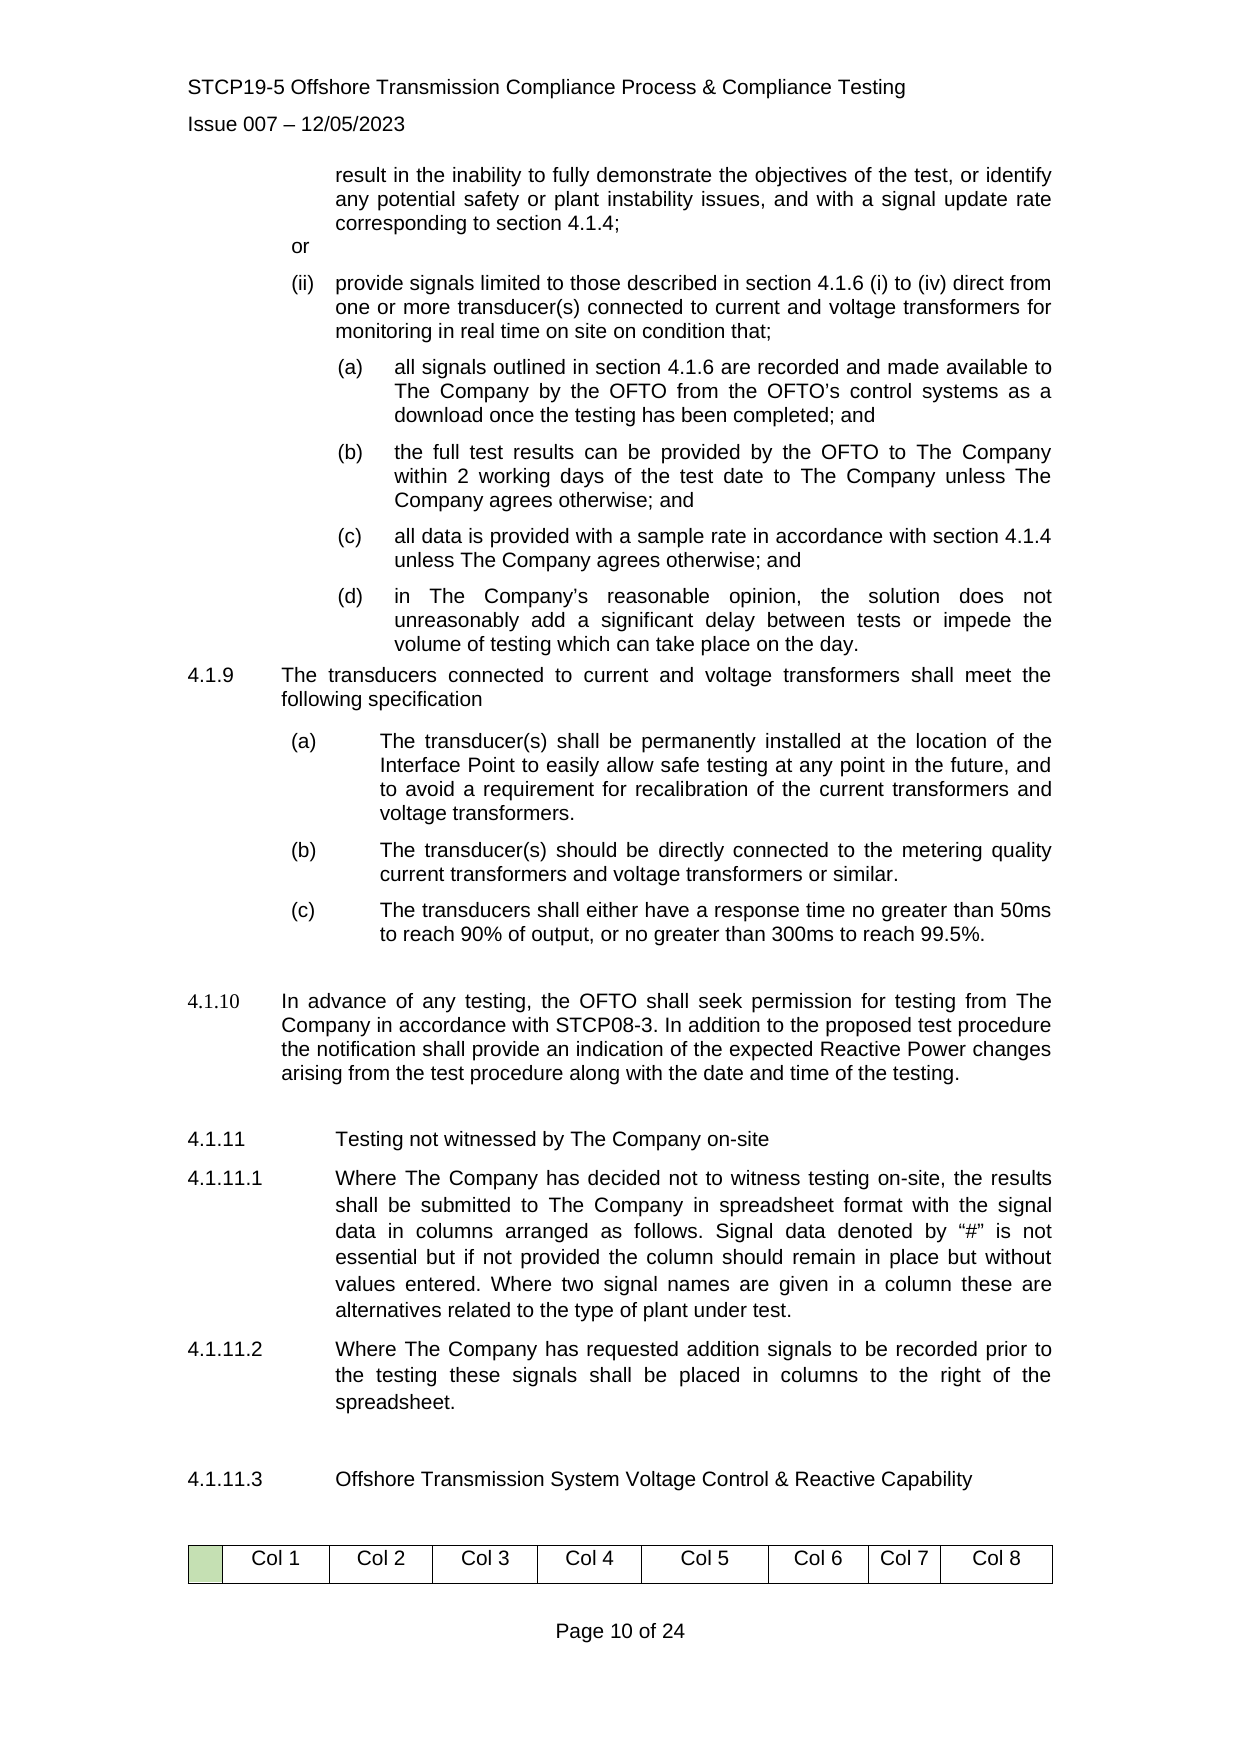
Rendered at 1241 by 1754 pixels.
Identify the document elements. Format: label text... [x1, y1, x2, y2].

table_header Col 2 [330, 1546, 432, 1582]
list The transducer(s) shall be permanently installed at the location of the Interface Point to easily allow safe testing at any point in the future, and to avoid a requirement for recalibration of the current transformers and voltage transformers. [291, 729, 1053, 825]
text 4.1.11.3 Offshore Transmission System Voltage Control & Reactive Capability [187, 1467, 1053, 1491]
table_header Col 8 [941, 1546, 1052, 1582]
text 4.1.11.1 Where The Company has decided not to witness testing on-site, the results shall be submitted to The Company in spreadsheet format with the signal data in columns arranged as follows. Signal data denoted by “#” is not essential but if not provided the column should remain in place but without values entered. Where two signal names are given in a column these are alternatives related to the type of plant under test. [187, 1166, 1053, 1322]
table_header Col 5 [642, 1546, 768, 1582]
table_header Col 4 [538, 1546, 641, 1582]
list provide signals limited to those described in section 4.1.6 (i) to (iv) direct from one or more transducer(s) connected to current and voltage transformers for monitoring in real time on site on condition that; [291, 271, 1053, 343]
subtitle The transducers connected to current and voltage transformers shall meet the following specification [187, 662, 1053, 710]
text 4.1.11.2 Where The Company has requested addition signals to be recorded prior to the testing these signals shall be placed in columns to the right of the spreadsheet. [187, 1337, 1053, 1413]
list The transducer(s) should be directly connected to the metering quality current transformers and voltage transformers or similar. [291, 837, 1053, 885]
table_header [189, 1546, 222, 1582]
list in The Company’s reasonable opinion, the solution does not unreasonably add a significant delay between tests or impede the volume of testing which can take place on the day. [337, 584, 1053, 656]
table_header Col 6 [769, 1546, 868, 1582]
table_header Col 3 [433, 1546, 537, 1582]
list the full test results can be provided by the OFTO to The Company within 2 working days of the test date to The Company unless The Company agrees otherwise; and [337, 439, 1053, 511]
subtitle In advance of any testing, the OFTO shall seek permission for testing from The Company in accordance with STCP08-3. In addition to the proposed test procedure the notification shall provide an indication of the expected Reactive Power changes arising from the test procedure along with the date and time of the testing. [187, 988, 1053, 1084]
list all signals outlined in section 4.1.6 are recorded and made available to The Company by the OFTO from the OFTO’s control systems as a download once the testing has been completed; and [337, 355, 1053, 427]
text or [291, 234, 1053, 258]
table_header Col 7 [869, 1546, 940, 1582]
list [291, 162, 1053, 234]
table_header Col 1 [223, 1546, 329, 1582]
list all data is provided with a sample rate in accordance with section 4.1.4 unless The Company agrees otherwise; and [337, 524, 1053, 572]
text 4.1.11 Testing not witnessed by The Company on-site [187, 1127, 1053, 1151]
list The transducers shall either have a response time no greater than 50ms to reach 90% of output, or no greater than 300ms to reach 99.5%. [291, 898, 1053, 946]
